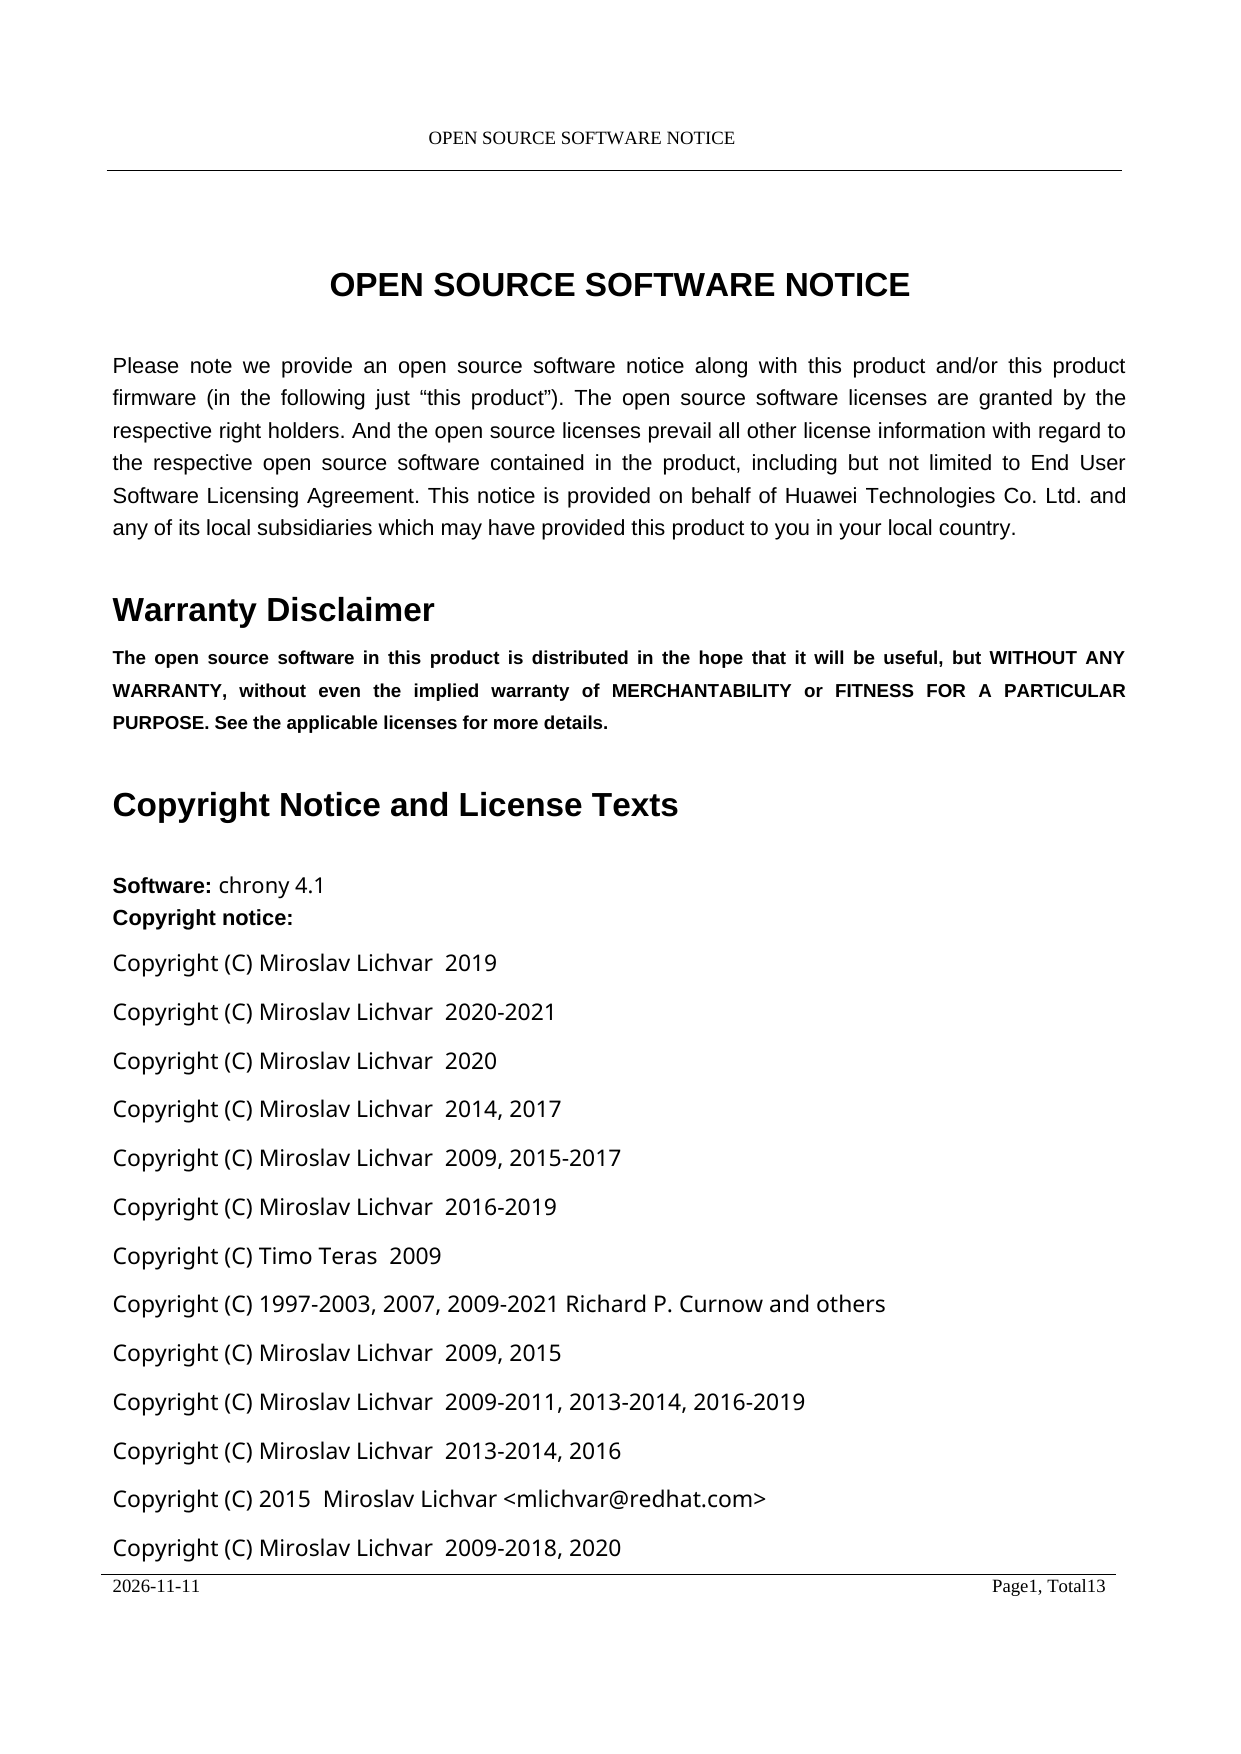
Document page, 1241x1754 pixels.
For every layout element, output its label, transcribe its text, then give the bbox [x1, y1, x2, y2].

text OPEN SOURCE SOFTWARE NOTICE [112, 251, 1128, 316]
text Software: chrony 4.1 [112, 869, 1128, 901]
text Please note we provide an open source software notice along with this product and/or this product firmware (in the following just “this product”). The open source software licenses are granted by the respective right holders. And the open source licenses prevail all other license information with regard to the respective open source software contained in the product, including but not limited to End User Software Licensing Agreement. This notice is provided on behalf of Huawei Technologies Co. Ltd. and any of its local subsidiaries which may have provided this product to you in your local country. [112, 349, 1128, 544]
text Copyright notice: [112, 901, 1128, 934]
text Copyright Notice and License Texts [112, 771, 1128, 836]
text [112, 947, 1128, 1564]
text Warranty Disclaimer [112, 576, 1128, 641]
text The open source software in this product is distributed in the hope that it will be useful, but WITHOUT ANY WARRANTY, without even the implied warranty of MERCHANTABILITY or FITNESS FOR A PARTICULAR PURPOSE. See the applicable licenses for more details. [112, 641, 1128, 739]
